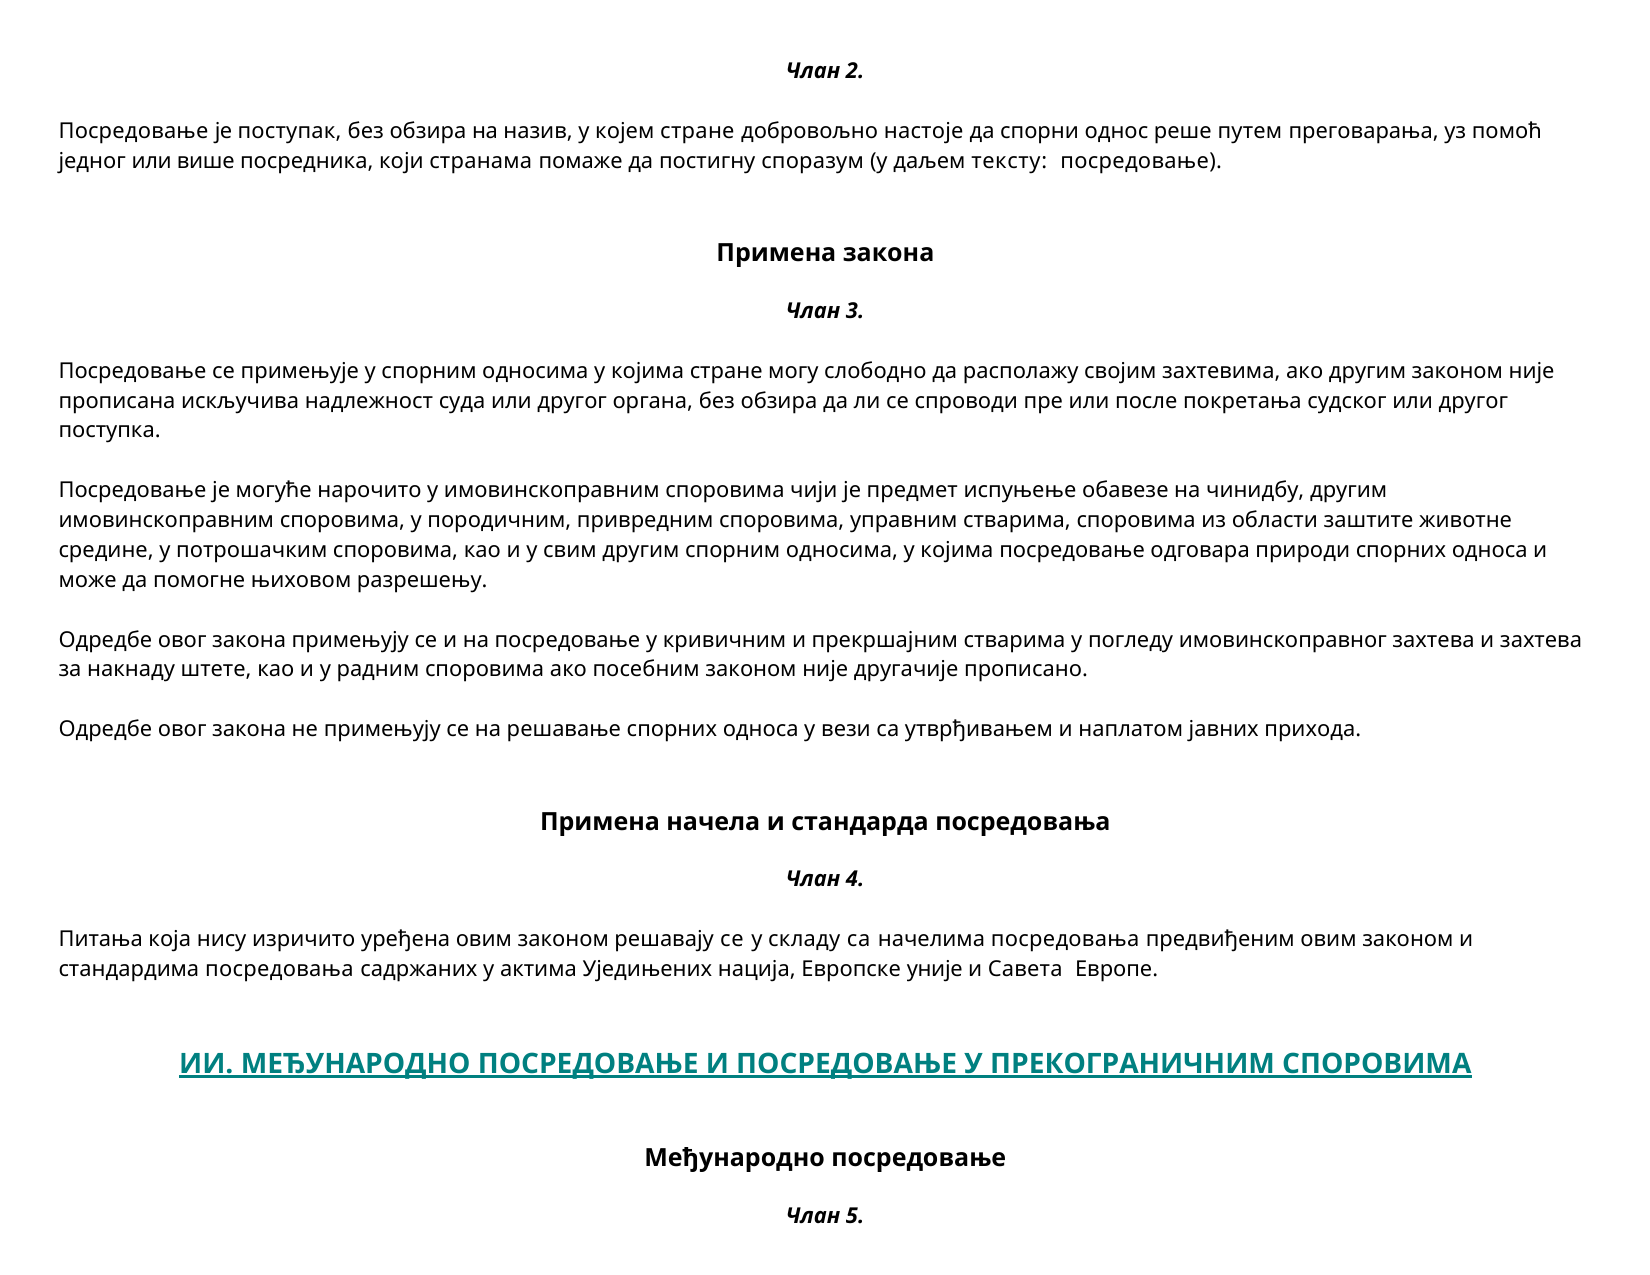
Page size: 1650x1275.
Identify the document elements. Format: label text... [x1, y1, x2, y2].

subtitle Примена начела и стандарда посредовања [59, 803, 1591, 837]
subtitle Члан 5. [59, 1200, 1591, 1230]
subtitle Међународно посредовање [59, 1140, 1591, 1174]
text Одредбе овог закона не примењују се на решавање спорних односа у вези са утврђивањем и наплатом јавних прихода. [58, 713, 1604, 743]
subtitle Члан 3. [59, 295, 1591, 325]
text Питања која нису изричито уређена овим законом решавају се у складу са начелима посредовања предвиђеним овим законом и стандардима посредовања садржаних у актима Уједињених нација, Европске уније и Савета Европе. [58, 923, 1604, 983]
text Одредбе овог закона примењују се и на посредовање у кривичним и прекршајним стварима у погледу имовинскоправног захтева и захтева за накнаду штете, као и у радним споровима ако посебним законом није другачије прописано. [58, 624, 1604, 683]
subtitle Члан 2. [59, 56, 1591, 85]
subtitle Примена закона [59, 235, 1591, 269]
text Посредовање се примењује у спорним односима у којима стране могу слободно да располажу својим захтевима, ако другим законом није прописана искључива надлежност суда или другог органа, без обзира да ли се спроводи пре или после покретања судског или другог поступка. [58, 355, 1582, 444]
subtitle ИИ. МЕЂУНАРОДНО ПОСРЕДОВАЊЕ И ПОСРЕДОВАЊЕ У ПРЕКОГРАНИЧНИМ СПОРОВИМА [59, 1043, 1592, 1081]
text Посредовање је могуће нарочито у имовинскоправним споровима чији је предмет испуњење обавезе на чинидбу, другим имовинскоправним споровима, у породичним, привредним споровима, управним стварима, споровима из области заштите животне средине, у потрошачким споровима, као и у свим другим спорним односима, у којима посредовање одговара природи спорних односа и може да помогне њиховом разрешењу. [58, 474, 1582, 593]
subtitle Члан 4. [59, 863, 1591, 893]
text Посредовање је поступак, без обзира на назив, у којем стране добровољно настоје да спорни однос реше путем преговарања, уз помоћ једног или више посредника, који странама помаже да постигну споразум (у даљем тексту: посредовање). [58, 115, 1604, 175]
